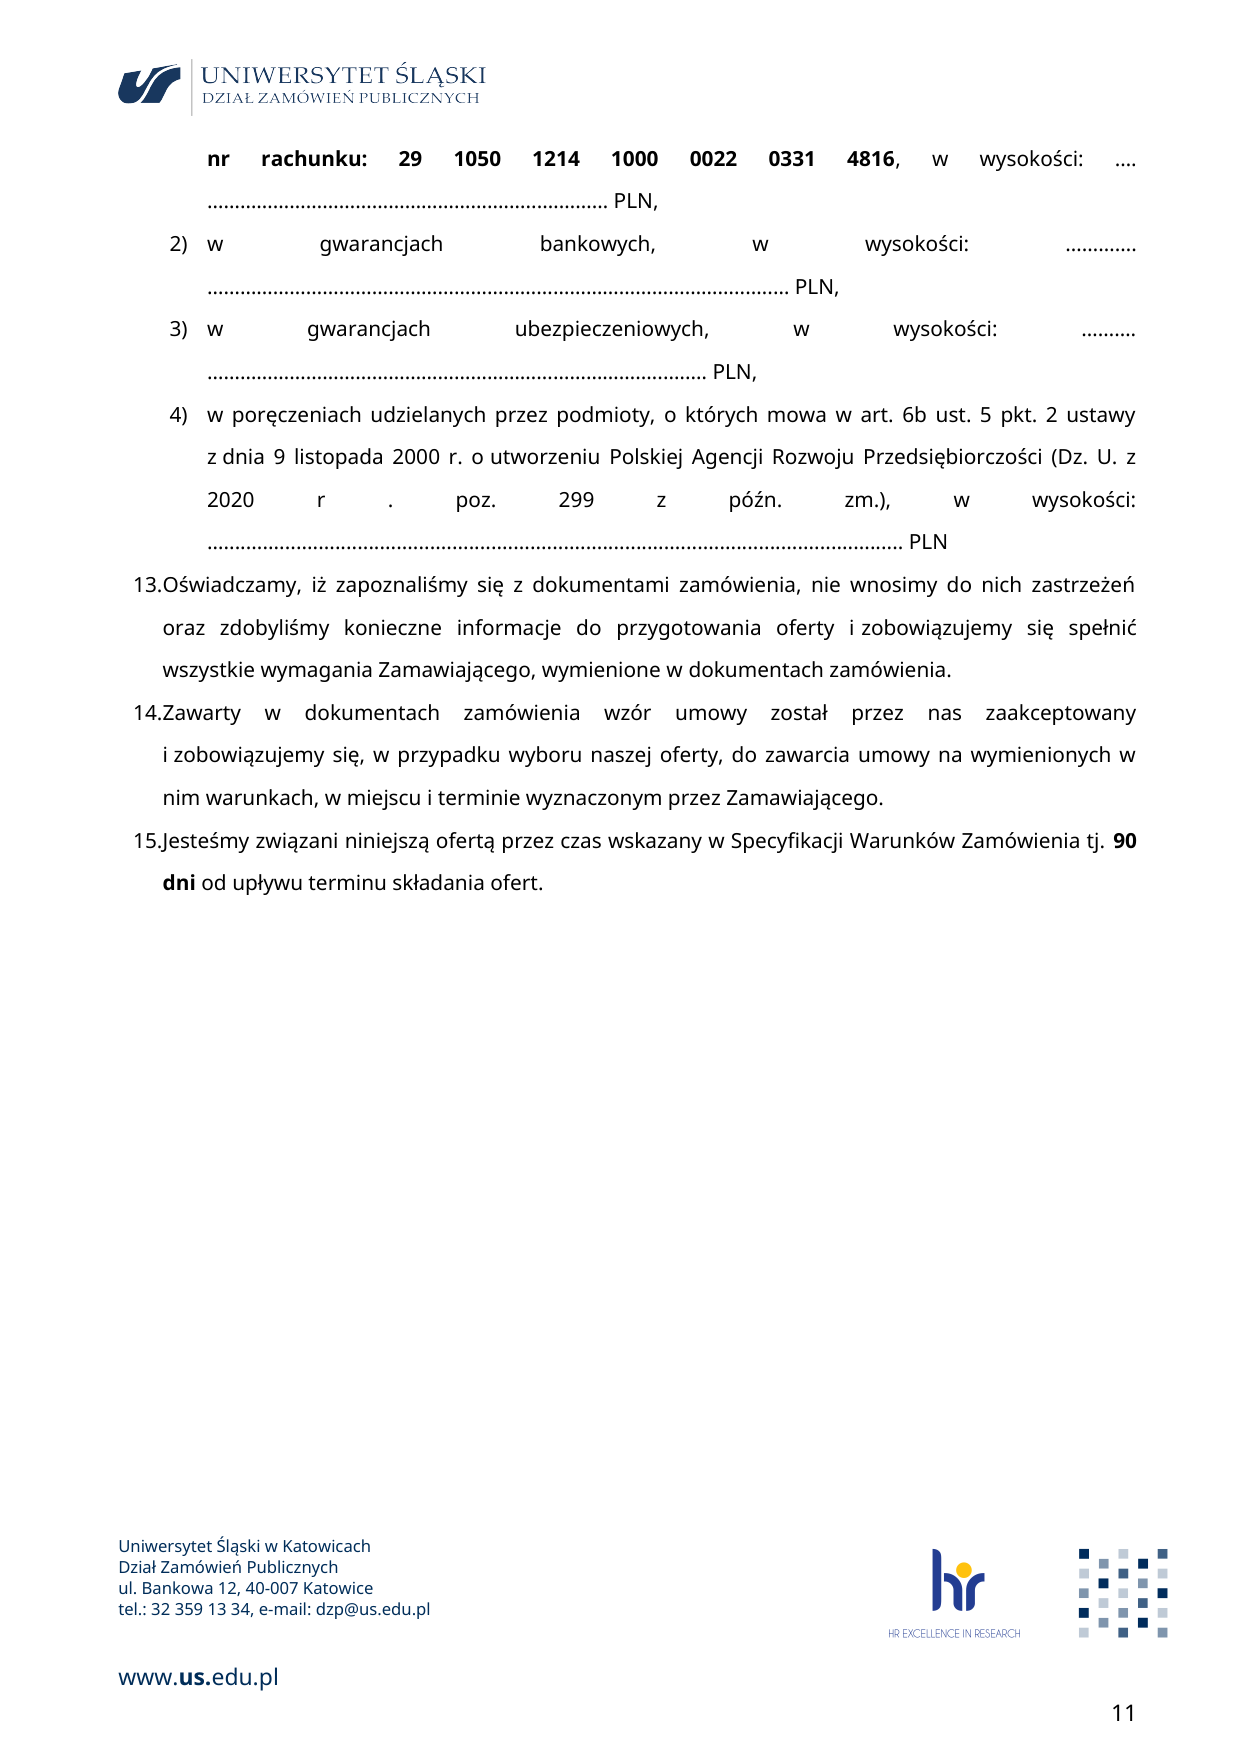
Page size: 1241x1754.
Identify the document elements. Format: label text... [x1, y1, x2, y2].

list w gwarancjach ubezpieczeniowych, w wysokości: ……….…………………………………………………………………….…..….… PLN, [169, 314, 1137, 386]
list Zawarty w dokumentach zamówienia wzór umowy został przez nas zaakceptowany i zobowiązujemy się, w przypadku wyboru naszej oferty, do zawarcia umowy na wymienionych w nim warunkach, w miejscu i terminie wyznaczonym przez Zamawiającego. [133, 698, 1137, 812]
list w gwarancjach bankowych, w wysokości: ………….……………………………………………………………………………………...….… PLN, [169, 229, 1137, 300]
picture [118, 59, 486, 116]
list w poręczeniach udzielanych przez podmioty, o których mowa w art. 6b ust. 5 pkt. 2 ustawy z dnia 9 listopada 2000 r. o utworzeniu Polskiej Agencji Rozwoju Przedsiębiorczości (Dz. U. z 2020 r . poz. 299 z późn. zm.), w wysokości: ….......................................................................................................................... PLN [169, 400, 1137, 556]
picture [820, 1421, 1197, 1667]
text nr rachunku: 29 1050 1214 1000 0022 0331 4816, w wysokości: ….…………………………………………….……...………… PLN, [162, 144, 1137, 215]
list Jesteśmy związani niniejszą ofertą przez czas wskazany w Specyfikacji Warunków Zamówienia tj. 90 dni od upływu terminu składania ofert. [133, 826, 1137, 897]
list Oświadczamy, iż zapoznaliśmy się z dokumentami zamówienia, nie wnosimy do nich zastrzeżeń oraz zdobyliśmy konieczne informacje do przygotowania oferty i zobowiązujemy się spełnić wszystkie wymagania Zamawiającego, wymienione w dokumentach zamówienia. [133, 570, 1137, 684]
